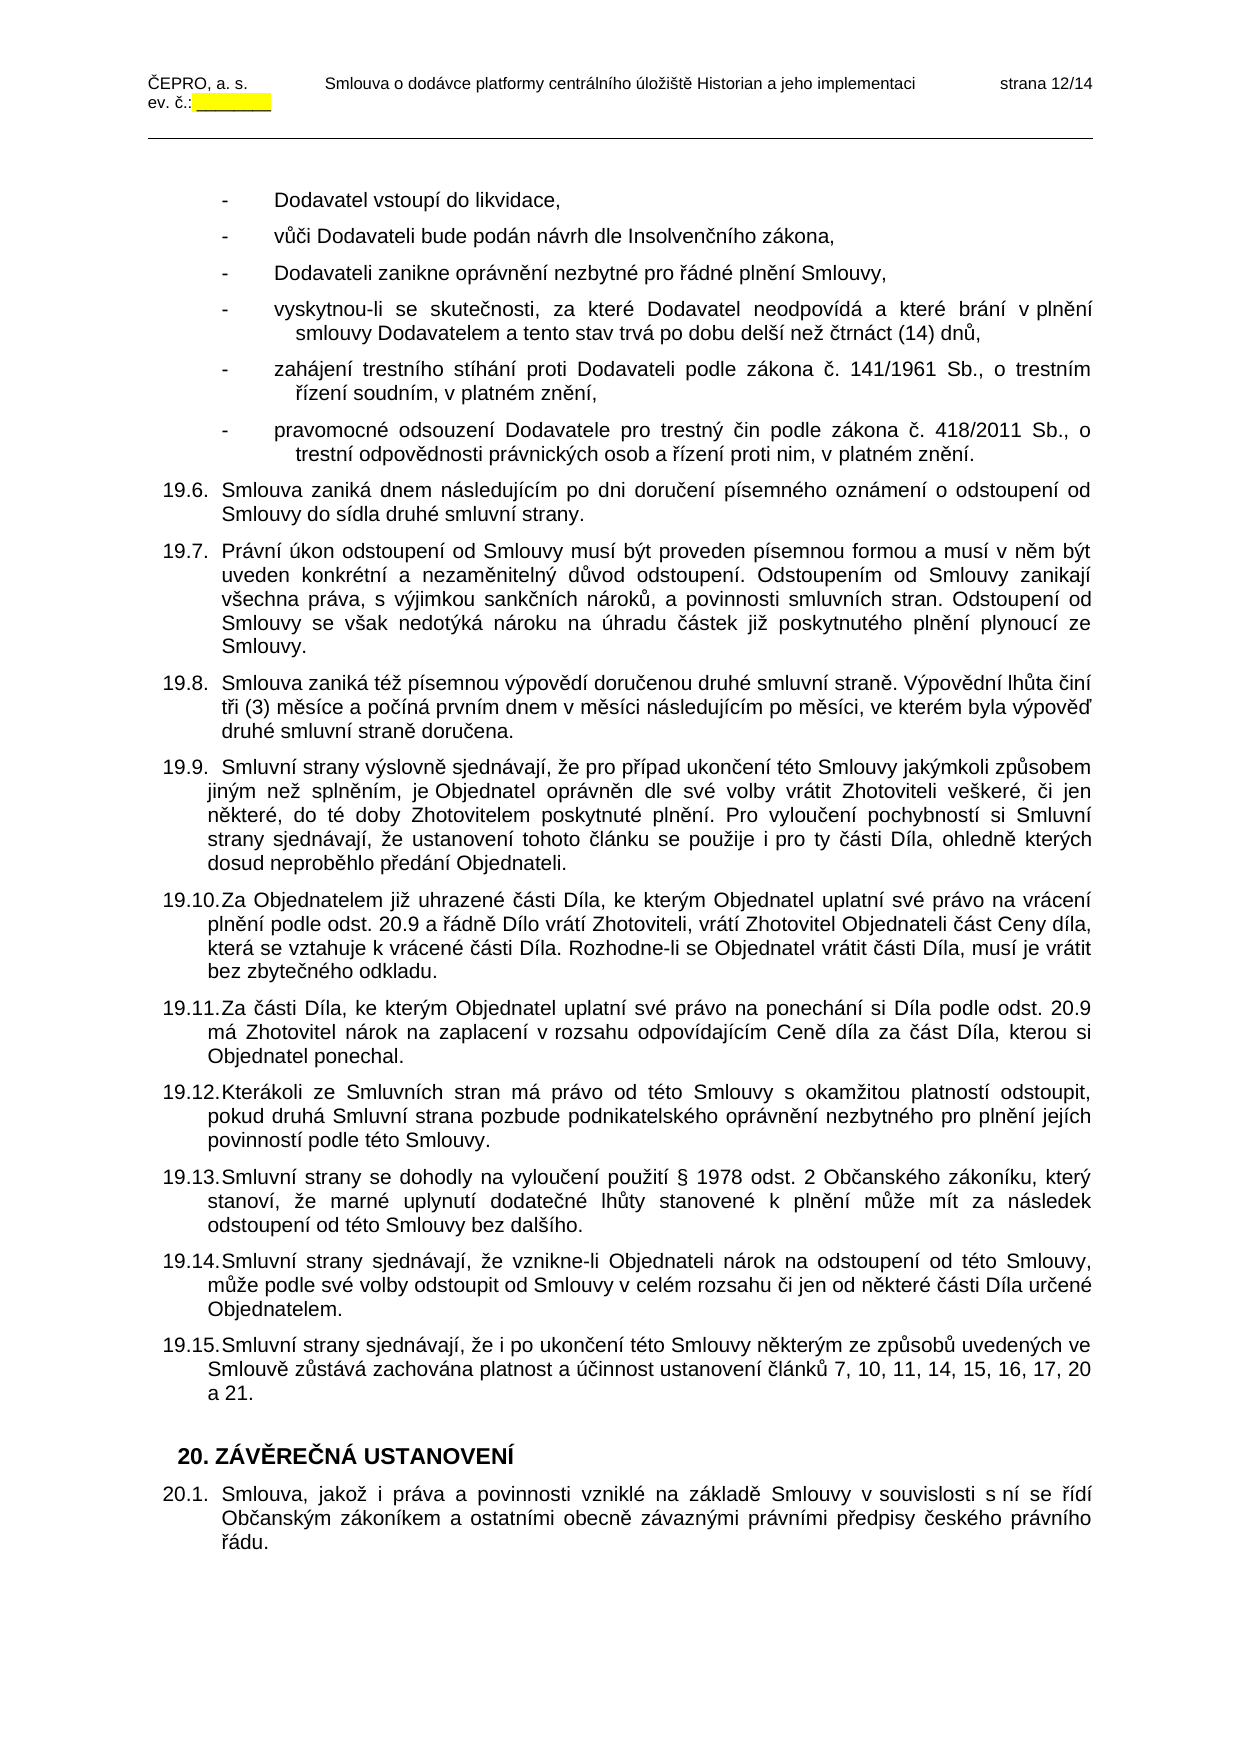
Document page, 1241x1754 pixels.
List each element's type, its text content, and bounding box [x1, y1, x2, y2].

text Smluvní strany se dohodly na vyloučení použití § 1978 odst. 2 Občanského zákoníku, který stanoví, že marné uplynutí dodatečné lhůty stanovené k plnění může mít za následek odstoupení od této Smlouvy bez dalšího. [162, 1164, 1093, 1236]
text Smluvní strany sjednávají, že vznikne-li Objednateli nárok na odstoupení od této Smlouvy, může podle své volby odstoupit od Smlouvy v celém rozsahu či jen od některé části Díla určené Objednatelem. [162, 1249, 1093, 1321]
text Právní úkon odstoupení od Smlouvy musí být proveden písemnou formou a musí v něm být uveden konkrétní a nezaměnitelný důvod odstoupení. Odstoupením od Smlouvy zanikají všechna práva, s výjimkou sankčních nároků, a povinnosti smluvních stran. Odstoupení od Smlouvy se však nedotýká nároku na úhradu částek již poskytnutého plnění plynoucí ze Smlouvy. [162, 538, 1093, 658]
text Smluvní strany sjednávají, že i po ukončení této Smlouvy některým ze způsobů uvedených ve Smlouvě zůstává zachována platnost a účinnost ustanovení článků 7, 10, 11, 14, 15, 16, 17, 20 a 21. [162, 1333, 1093, 1405]
text Kterákoli ze Smluvních stran má právo od této Smlouvy s okamžitou platností odstoupit, pokud druhá Smluvní strana pozbude podnikatelského oprávnění nezbytného pro plnění jejích povinností podle této Smlouvy. [162, 1080, 1093, 1152]
text vůči Dodavateli bude podán návrh dle Insolvenčního zákona, [221, 224, 1093, 248]
text Za Objednatelem již uhrazené části Díla, ke kterým Objednatel uplatní své právo na vrácení plnění podle odst. 20.9 a řádně Dílo vrátí Zhotoviteli, vrátí Zhotovitel Objednateli část Ceny díla, která se vztahuje k vrácené části Díla. Rozhodne-li se Objednatel vrátit části Díla, musí je vrátit bez zbytečného odkladu. [162, 887, 1093, 983]
subtitle ZÁVĚREČNÁ USTANOVENÍ [177, 1443, 1093, 1469]
text Dodavatel vstoupí do likvidace, [221, 187, 1093, 211]
text Smlouva zaniká též písemnou výpovědí doručenou druhé smluvní straně. Výpovědní lhůta činí tři (3) měsíce a počíná prvním dnem v měsíci následujícím po měsíci, ve kterém byla výpověď druhé smluvní straně doručena. [162, 671, 1093, 743]
text Za části Díla, ke kterým Objednatel uplatní své právo na ponechání si Díla podle odst. 20.9 má Zhotovitel nárok na zaplacení v rozsahu odpovídajícím Ceně díla za část Díla, kterou si Objednatel ponechal. [162, 996, 1093, 1068]
text vyskytnou-li se skutečnosti, za které Dodavatel neodpovídá a které brání v plnění smlouvy Dodavatelem a tento stav trvá po dobu delší než čtrnáct (14) dnů, [221, 297, 1093, 345]
text Dodavateli zanikne oprávnění nezbytné pro řádné plnění Smlouvy, [221, 260, 1093, 284]
text zahájení trestního stíhání proti Dodavateli podle zákona č. 141/1961 Sb., o trestním řízení soudním, v platném znění, [221, 357, 1093, 405]
text Smluvní strany výslovně sjednávají, že pro případ ukončení této Smlouvy jakýmkoli způsobem jiným než splněním, je Objednatel oprávněn dle své volby vrátit Zhotoviteli veškeré, či jen některé, do té doby Zhotovitelem poskytnuté plnění. Pro vyloučení pochybností si Smluvní strany sjednávají, že ustanovení tohoto článku se použije i pro ty části Díla, ohledně kterých dosud neproběhlo předání Objednateli. [162, 755, 1093, 875]
text Smlouva, jakož i práva a povinnosti vzniklé na základě Smlouvy v souvislosti s ní se řídí Občanským zákoníkem a ostatními obecně závaznými právními předpisy českého právního řádu. [162, 1482, 1093, 1553]
text pravomocné odsouzení Dodavatele pro trestný čin podle zákona č. 418/2011 Sb., o trestní odpovědnosti právnických osob a řízení proti nim, v platném znění. [221, 418, 1093, 466]
text Smlouva zaniká dnem následujícím po dni doručení písemného oznámení o odstoupení od Smlouvy do sídla druhé smluvní strany. [162, 478, 1093, 526]
